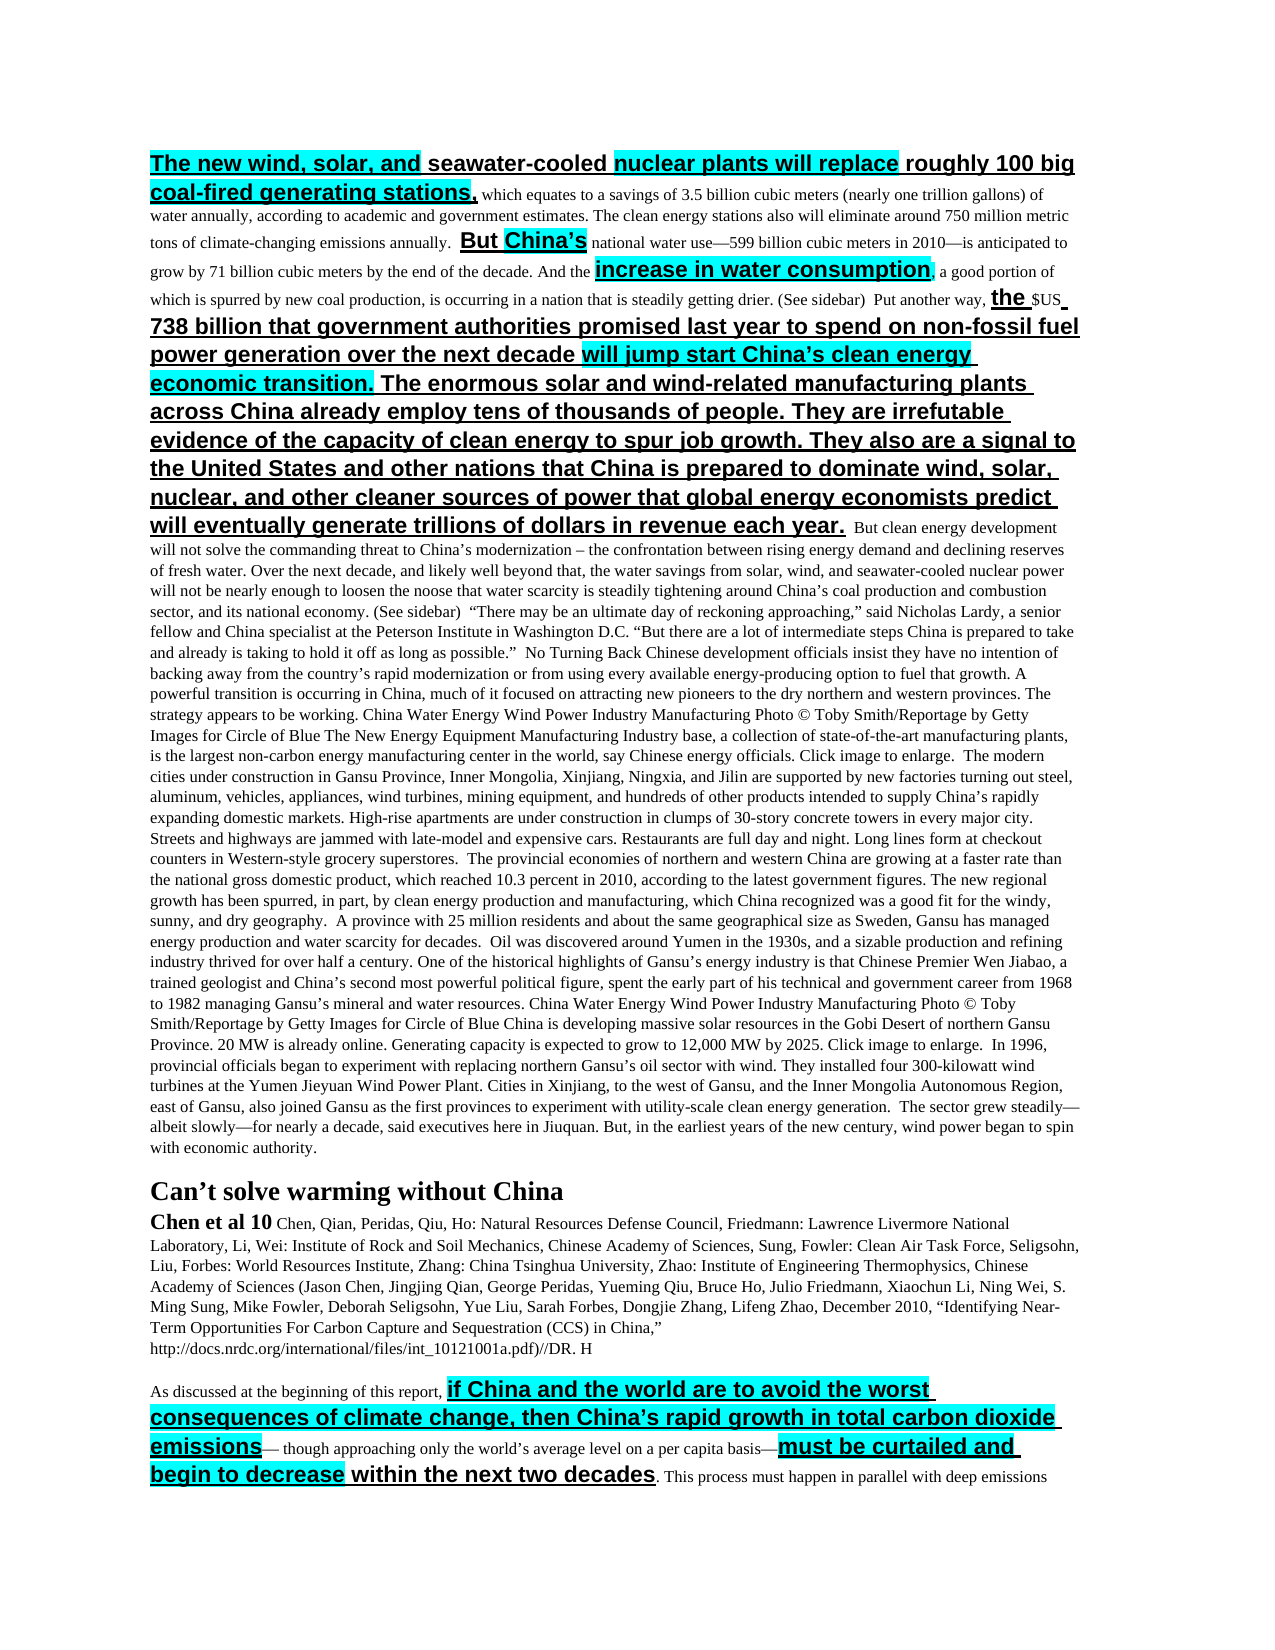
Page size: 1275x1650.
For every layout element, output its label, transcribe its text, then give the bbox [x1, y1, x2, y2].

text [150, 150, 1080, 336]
subtitle Can’t solve warming without China [150, 1175, 1125, 1206]
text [150, 1376, 1080, 1487]
text Chen et al 10 Chen, Qian, Peridas, Qiu, Ho: Natural Resources Defense Council, Friedmann: Lawrence Livermore National Laboratory, Li, Wei: Institute of Rock and Soil Mechanics, Chinese Academy of Sciences, Sung, Fowler: Clean Air Task Force, Seligsohn, Liu, Forbes: World Resources Institute, Zhang: China Tsinghua University, Zhao: Institute of Engineering Thermophysics, Chinese Academy of Sciences (Jason Chen, Jingjing Qian, George Peridas, Yueming Qiu, Bruce Ho, Julio Friedmann, Xiaochun Li, Ning Wei, S. Ming Sung, Mike Fowler, Deborah Seligsohn, Yue Liu, Sarah Forbes, Dongjie Zhang, Lifeng Zhao, December 2010, “Identifying Near-Term Opportunities For Carbon Capture and Sequestration (CCS) in China,” http://docs.nrdc.org/international/files/int_10121001a.pdf)//DR. H [150, 1209, 1080, 1358]
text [150, 338, 1080, 1157]
